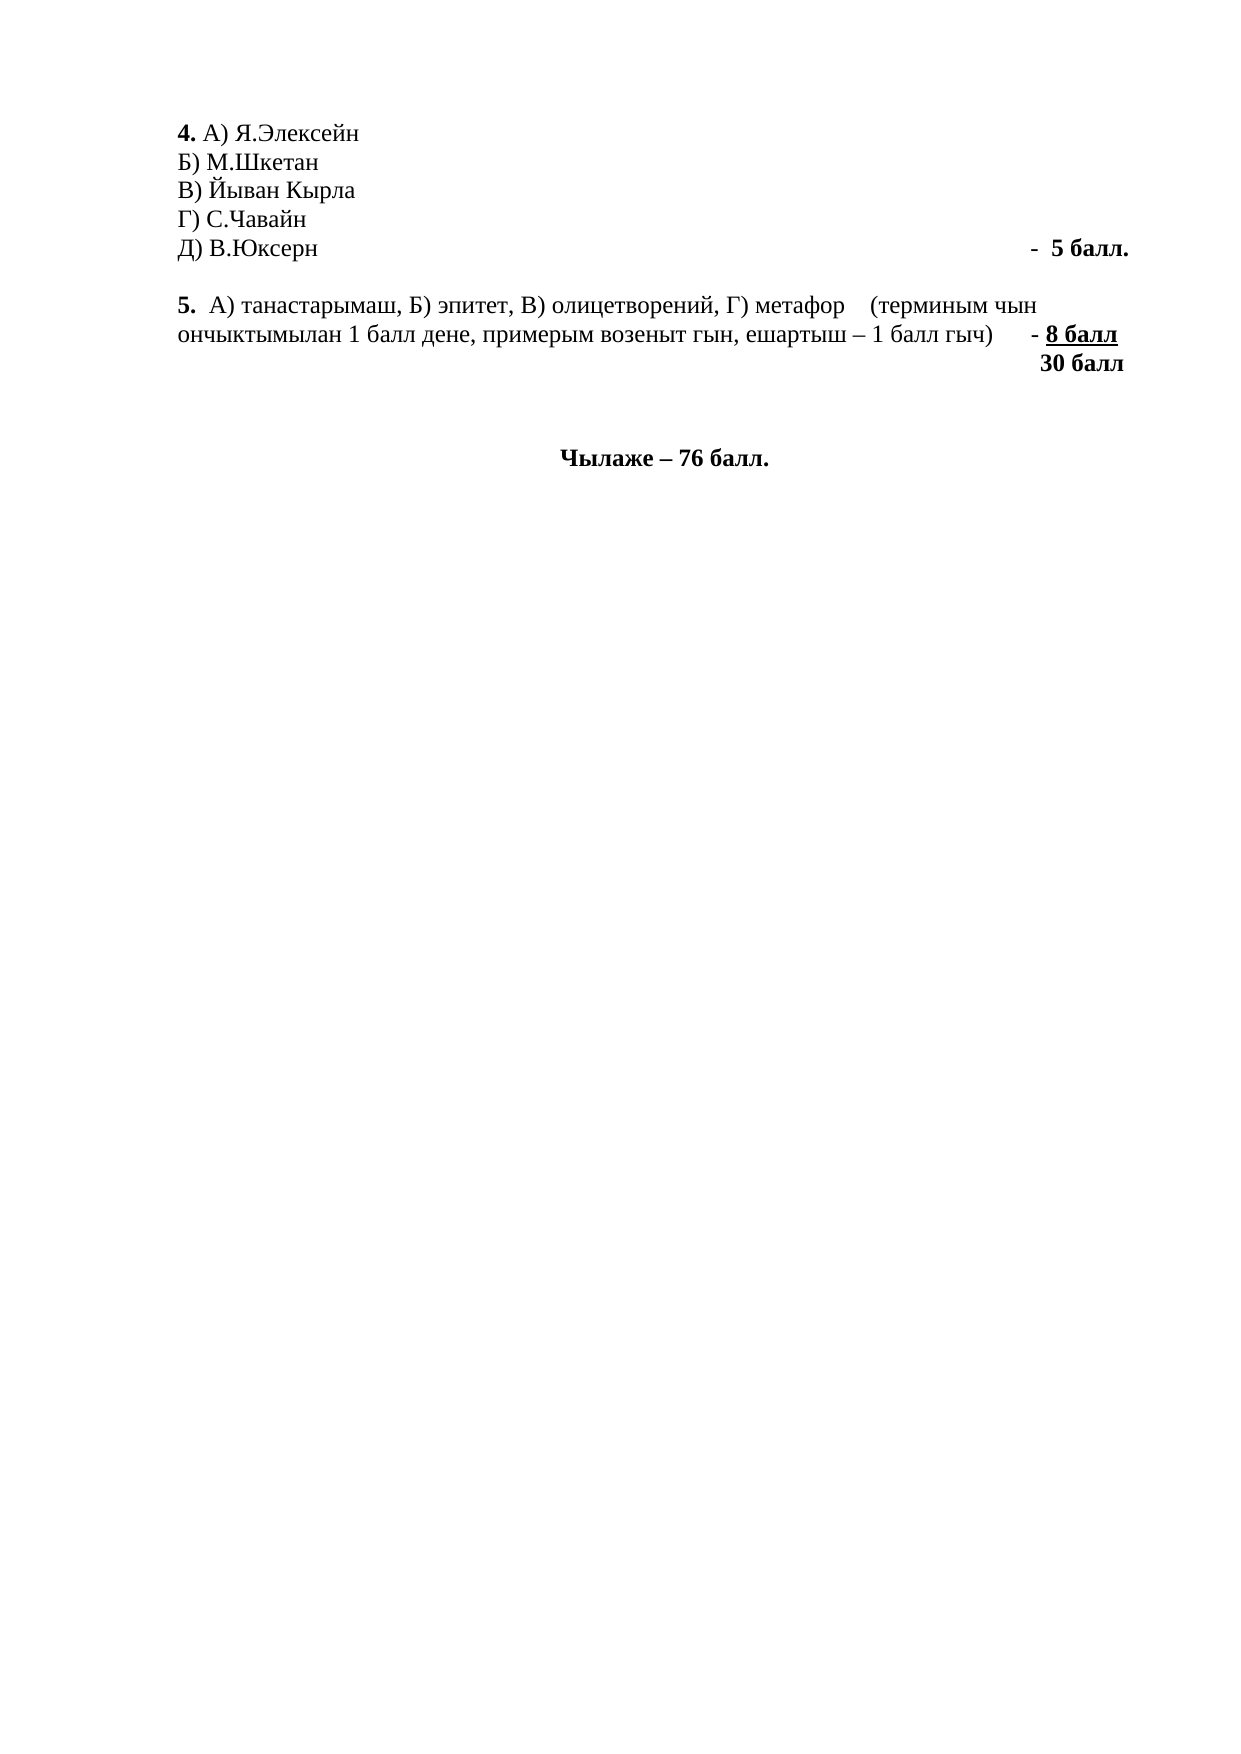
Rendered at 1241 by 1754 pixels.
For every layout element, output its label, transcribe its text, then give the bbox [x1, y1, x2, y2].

text В) Йыван Кырла [177, 176, 1152, 204]
text Д) В.Юксерн - 5 балл. [177, 233, 1152, 262]
text 4. А) Я.Элексейн [177, 118, 1152, 147]
text Чылаже – 76 балл. [177, 443, 1152, 472]
text 30 балл [177, 348, 1152, 377]
text Б) М.Шкетан [177, 147, 1152, 176]
text 5. А) танастарымаш, Б) эпитет, В) олицетворений, Г) метафор (терминым чын ончыктымылан 1 балл дене, примерым возеныт гын, ешартыш – 1 балл гыч) - 8 балл [177, 291, 1152, 348]
text Г) С.Чавайн [177, 204, 1152, 233]
